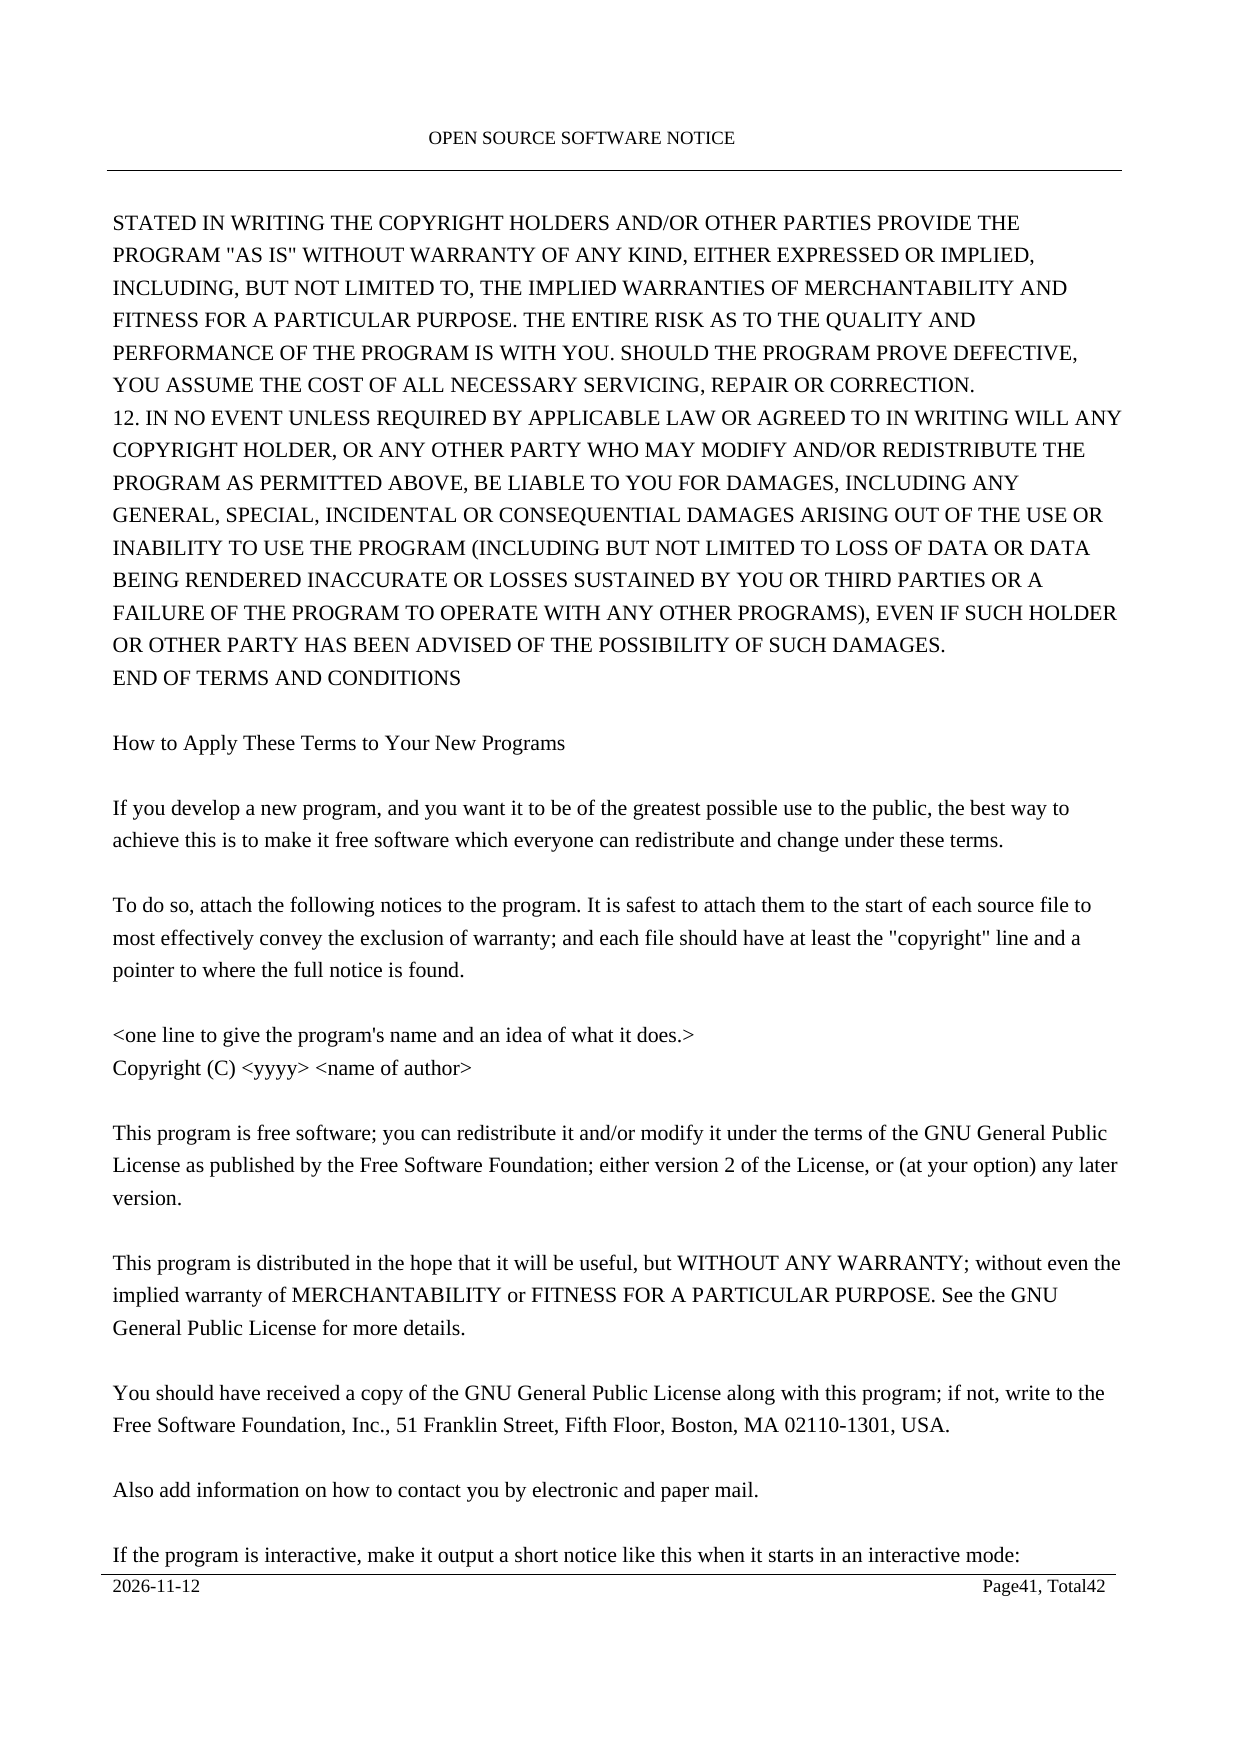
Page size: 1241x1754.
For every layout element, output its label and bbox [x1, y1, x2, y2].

text [112, 206, 1128, 1571]
